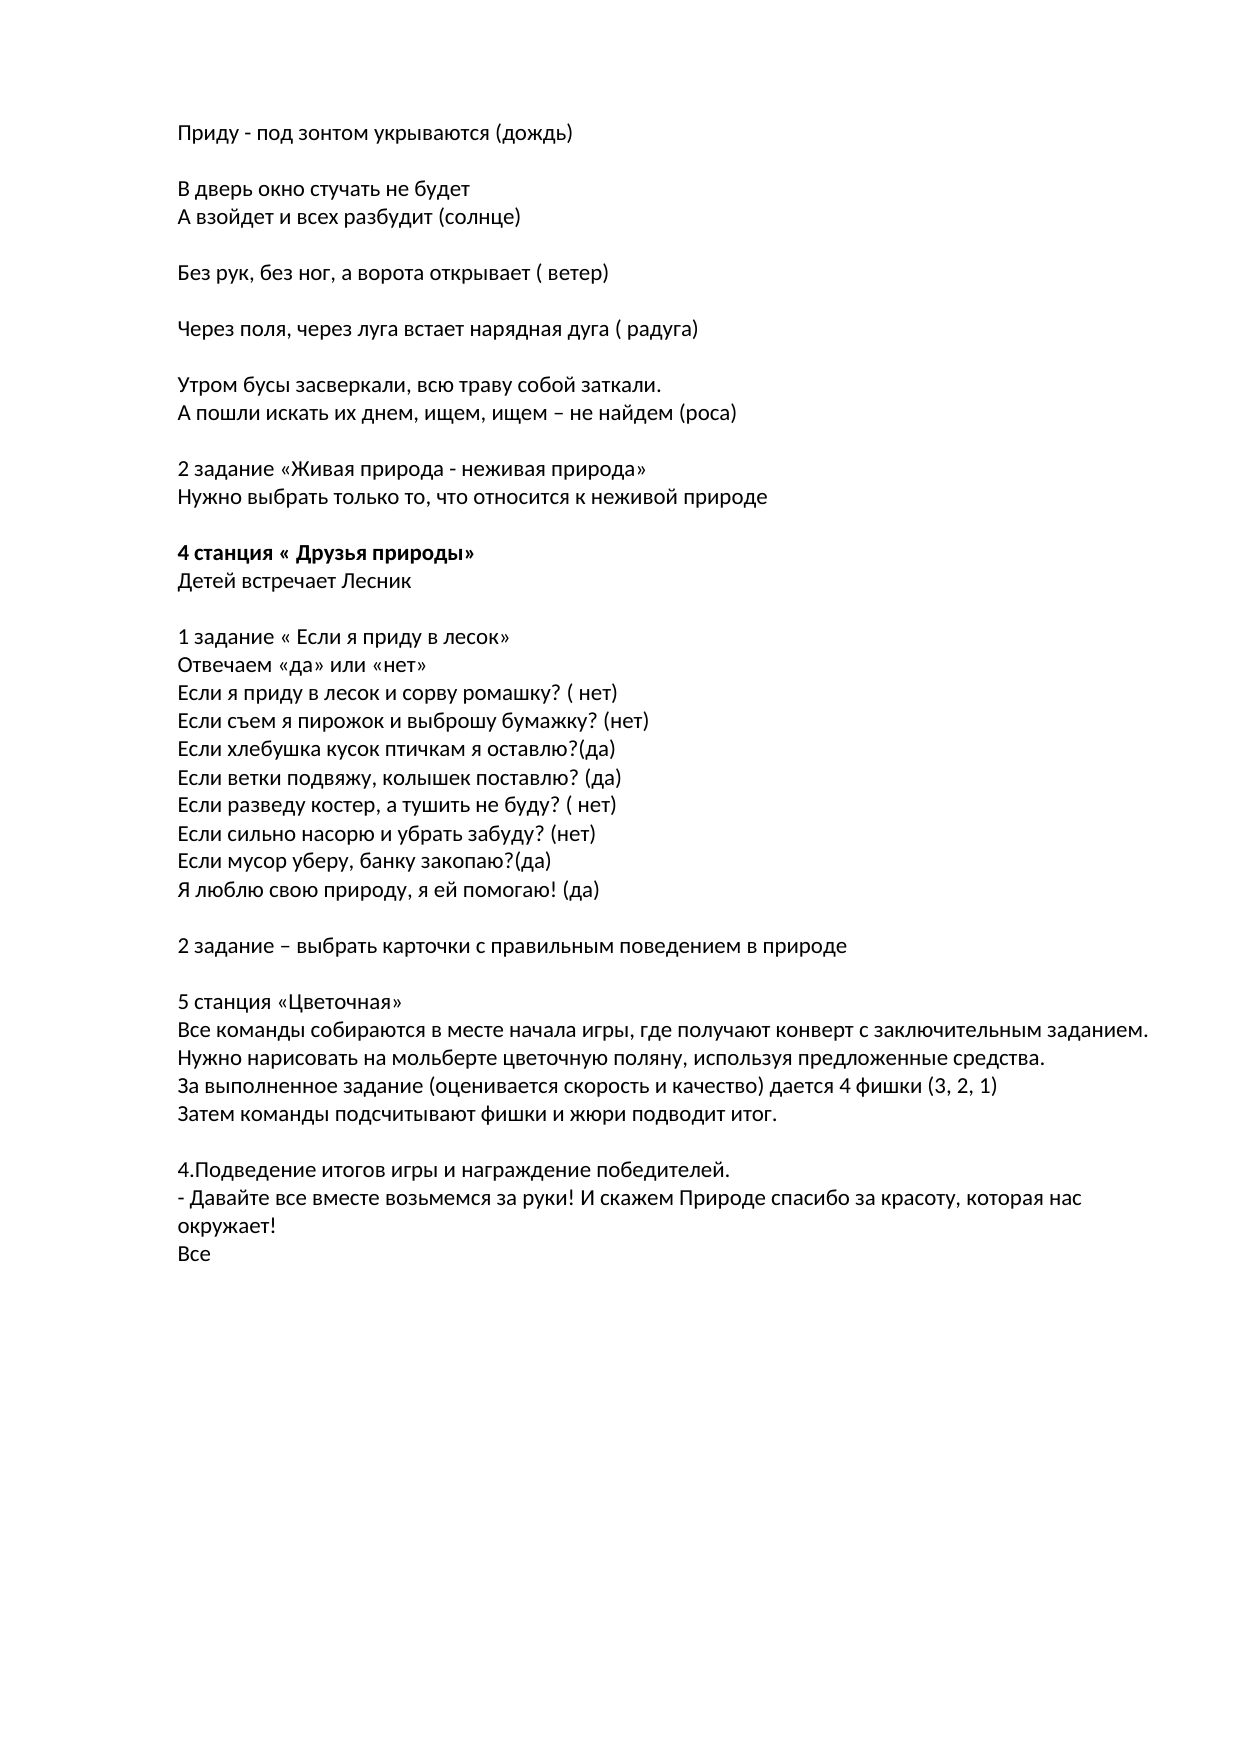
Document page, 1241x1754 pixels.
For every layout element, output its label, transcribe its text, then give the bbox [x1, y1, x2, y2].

text Если ветки подвяжу, колышек поставлю? (да) [177, 763, 1152, 791]
text Если разведу костер, а тушить не буду? ( нет) [177, 791, 1152, 819]
text Нужно выбрать только то, что относится к неживой природе [177, 482, 1152, 510]
text А взойдет и всех разбудит (солнце) [177, 202, 1152, 230]
text Нужно нарисовать на мольберте цветочную поляну, используя предложенные средства. [177, 1043, 1152, 1071]
text Детей встречает Лесник [177, 566, 1152, 594]
text В дверь окно стучать не будет [177, 174, 1152, 202]
text 2 задание – выбрать карточки с правильным поведением в природе [177, 931, 1152, 959]
text 5 станция «Цветочная» [177, 987, 1152, 1015]
text Приду - под зонтом укрываются (дождь) [177, 118, 1152, 146]
text А пошли искать их днем, ищем, ищем – не найдем (роса) [177, 398, 1152, 426]
text Если сильно насорю и убрать забуду? (нет) [177, 819, 1152, 847]
text 1 задание « Если я приду в лесок» [177, 622, 1152, 651]
text 2 задание «Живая природа - неживая природа» [177, 454, 1152, 482]
text Если я приду в лесок и сорву ромашку? ( нет) [177, 678, 1152, 707]
text 4.Подведение итогов игры и награждение победителей. [177, 1155, 1152, 1183]
text Затем команды подсчитывают фишки и жюри подводит итог. [177, 1099, 1152, 1127]
text Я люблю свою природу, я ей помогаю! (да) [177, 875, 1152, 903]
text Если мусор уберу, банку закопаю?(да) [177, 847, 1152, 875]
text Через поля, через луга встает нарядная дуга ( радуга) [177, 314, 1152, 342]
text Если съем я пирожок и выброшу бумажку? (нет) [177, 707, 1152, 734]
text Без рук, без ног, а ворота открывает ( ветер) [177, 258, 1152, 286]
text - Давайте все вместе возьмемся за руки! И скажем Природе спасибо за красоту, которая нас окружает! Все [177, 1183, 1152, 1267]
text Утром бусы засверкали, всю траву собой заткали. [177, 370, 1152, 398]
text Отвечаем «да» или «нет» [177, 651, 1152, 678]
text Все команды собираются в месте начала игры, где получают конверт с заключительным заданием. [177, 1015, 1152, 1043]
text 4 станция « Друзья природы» [177, 538, 1152, 566]
text За выполненное задание (оценивается скорость и качество) дается 4 фишки (3, 2, 1) [177, 1071, 1152, 1099]
text Если хлебушка кусок птичкам я оставлю?(да) [177, 734, 1152, 763]
